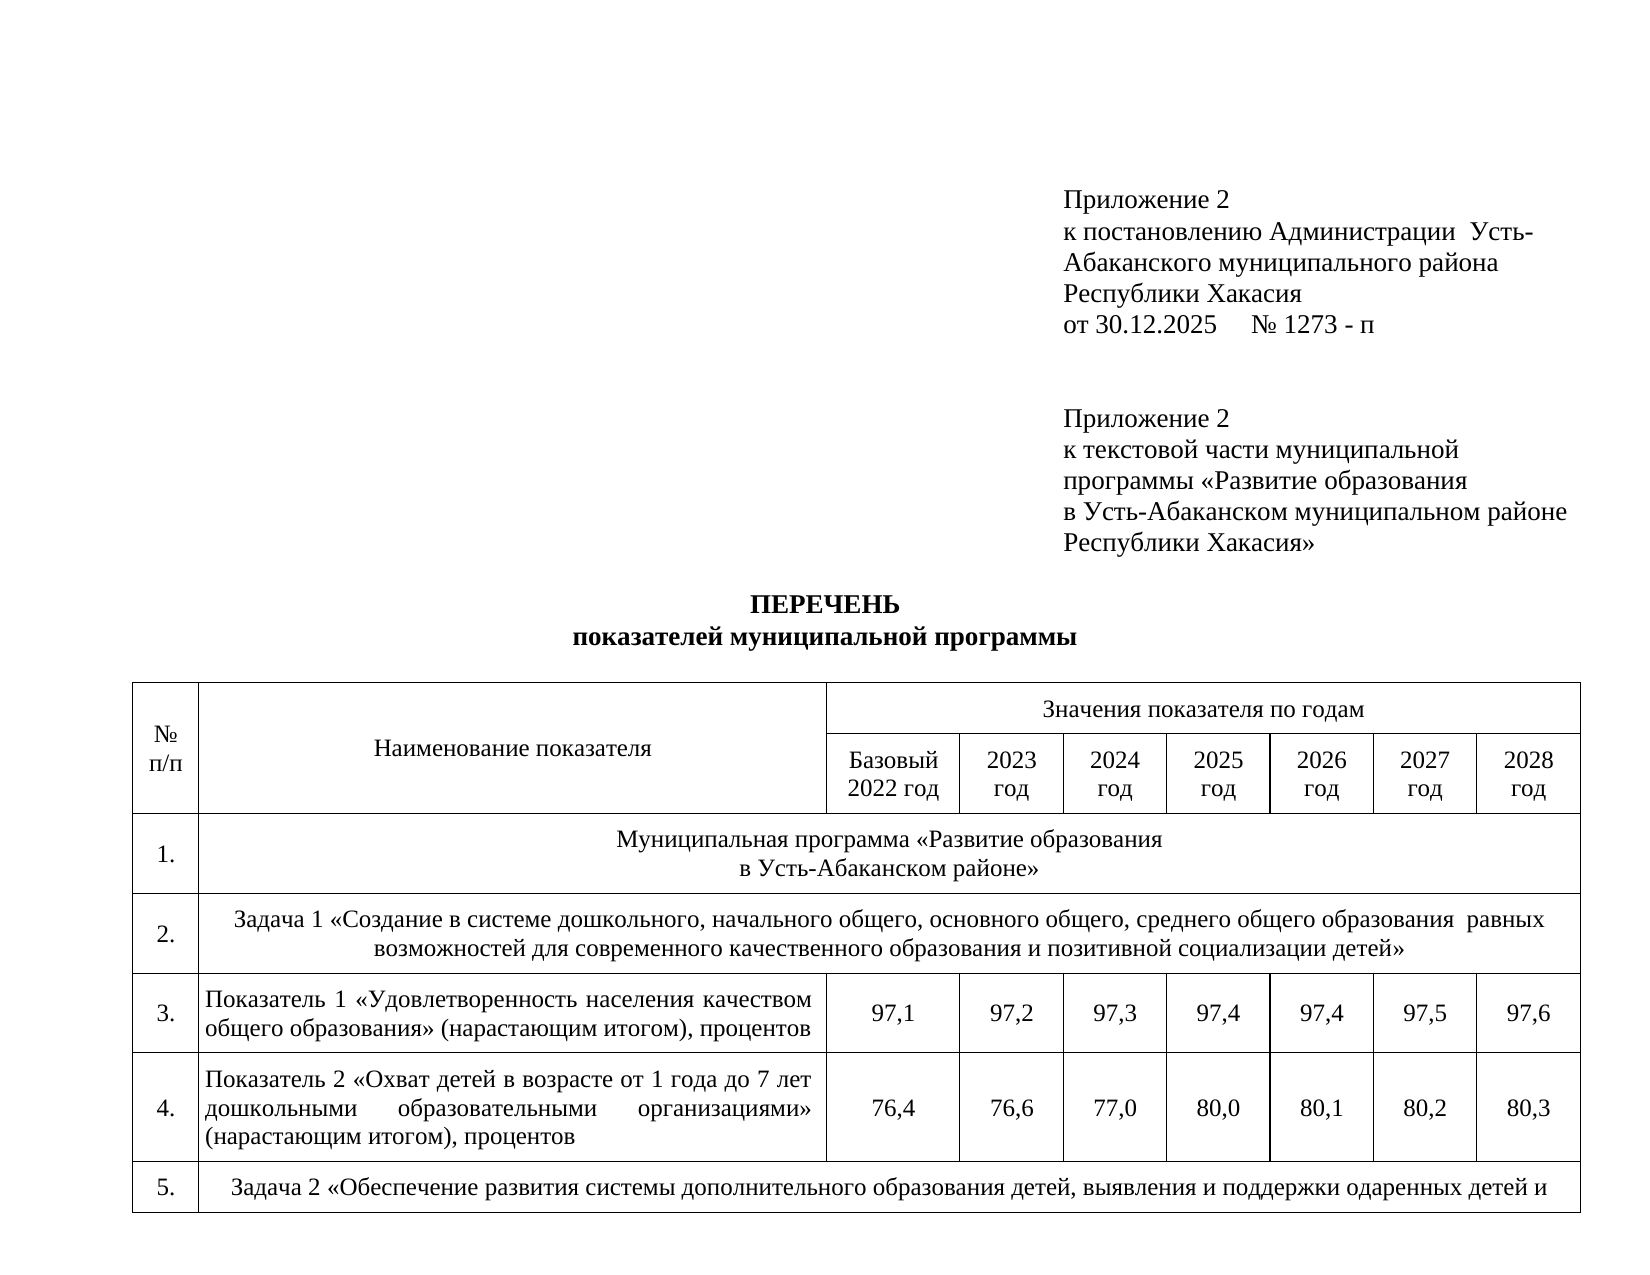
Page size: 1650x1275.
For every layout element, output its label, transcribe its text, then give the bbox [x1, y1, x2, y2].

table_cell 80,2 [1374, 1053, 1476, 1161]
table_cell 97,4 [1271, 974, 1373, 1052]
table_cell 2026 год [1271, 734, 1373, 813]
table_cell 97,1 [827, 974, 959, 1052]
table_cell 5. [133, 1162, 198, 1212]
table_cell 4. [133, 1053, 198, 1161]
table_cell 97,4 [1167, 974, 1269, 1052]
table_cell 2. [133, 894, 198, 972]
table_cell 97,6 [1477, 974, 1580, 1052]
table_cell 2025 год [1167, 734, 1269, 813]
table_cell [199, 1162, 1580, 1212]
table_cell Показатель 2 «Охват детей в возрасте от 1 года до 7 лет дошкольными образовательными организациями» (нарастающим итогом), процентов [199, 1053, 826, 1161]
table_cell 2028 год [1477, 734, 1580, 813]
table_cell 76,4 [827, 1053, 959, 1161]
table_header Наименование показателя [199, 683, 826, 813]
table_cell 1. [133, 814, 198, 893]
text Приложение 2 [1063, 184, 1580, 215]
table_header Значения показателя по годам [827, 683, 1580, 733]
text в Усть-Абаканском муниципальном районе Республики Хакасия» [1063, 495, 1580, 557]
table_cell 76,6 [960, 1053, 1063, 1161]
table_cell 2027 год [1374, 734, 1476, 813]
table_cell 97,2 [960, 974, 1063, 1052]
table_cell 80,1 [1271, 1053, 1373, 1161]
text показателей муниципальной программы [118, 620, 1532, 651]
table_cell 3. [133, 974, 198, 1052]
table_cell Показатель 1 «Удовлетворенность населения качеством общего образования» (нарастающим итогом), процентов [199, 974, 826, 1052]
text к постановлению Администрации Усть-Абаканского муниципального района Республики Хакасия [1063, 215, 1580, 308]
table_header № п/п [133, 683, 198, 813]
table_cell Муниципальная программа «Развитие образования в Усть-Абаканском районе» [199, 814, 1580, 893]
table_cell 97,3 [1064, 974, 1166, 1052]
text от 30.12.2025 № 1273 - п [1063, 308, 1580, 339]
table_cell 77,0 [1064, 1053, 1166, 1161]
table_cell 80,3 [1477, 1053, 1580, 1161]
table_cell 80,0 [1167, 1053, 1269, 1161]
table_cell Базовый 2022 год [827, 734, 959, 813]
text Приложение 2 [1063, 402, 1580, 433]
table_cell 97,5 [1374, 974, 1476, 1052]
table_cell 2023 год [960, 734, 1063, 813]
table_cell Задача 1 «Создание в системе дошкольного, начального общего, основного общего, среднего общего образования равных возможностей для современного качественного образования и позитивной социализации детей» [199, 894, 1580, 972]
text ПЕРЕЧЕНЬ [118, 588, 1532, 620]
text к текстовой части муниципальной программы «Развитие образования [1063, 433, 1580, 495]
table_cell 2024 год [1064, 734, 1166, 813]
